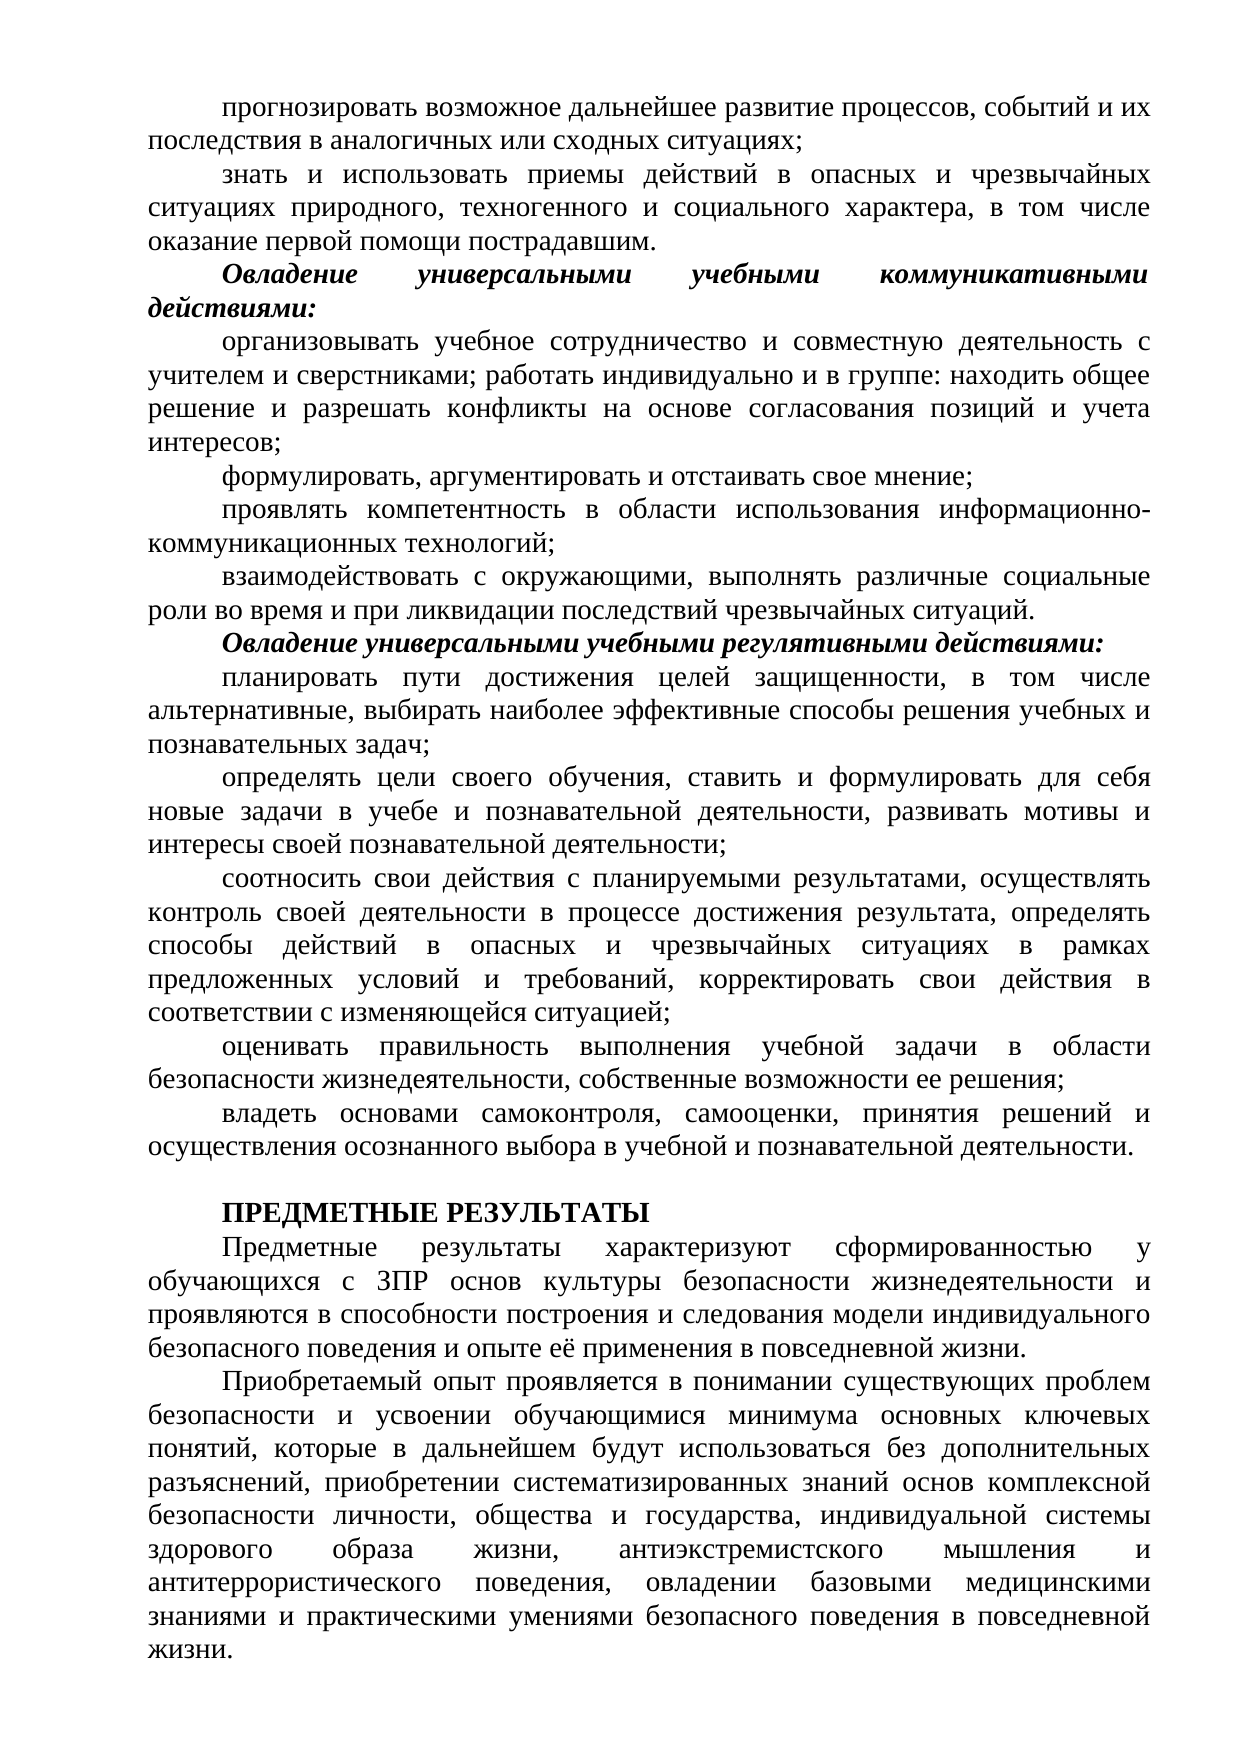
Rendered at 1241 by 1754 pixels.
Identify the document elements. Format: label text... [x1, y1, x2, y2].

text соотносить свои действия с планируемыми результатами, осуществлять контроль своей деятельности в процессе достижения результата, определять способы действий в опасных и чрезвычайных ситуациях в рамках предложенных условий и требований, корректировать свои действия в соответствии с изменяющейся ситуацией; [148, 860, 1152, 1028]
text организовывать учебное сотрудничество и совместную деятельность с учителем и сверстниками; работать индивидуально и в группе: находить общее решение и разрешать конфликты на основе согласования позиций и учета интересов; [148, 323, 1152, 458]
text взаимодействовать с окружающими, выполнять различные социальные роли во время и при ликвидации последствий чрезвычайных ситуаций. [148, 558, 1152, 625]
text планировать пути достижения целей защищенности, в том числе альтернативные, выбирать наиболее эффективные способы решения учебных и познавательных задач; [148, 659, 1152, 759]
text оценивать правильность выполнения учебной задачи в области безопасности жизнедеятельности, собственные возможности ее решения; [148, 1028, 1152, 1095]
text Предметные результаты [148, 1196, 1152, 1229]
text Овладение универсальными учебными регулятивными действиями: [148, 625, 1152, 659]
text владеть основами самоконтроля, самооценки, принятия решений и осуществления осознанного выбора в учебной и познавательной деятельности. [148, 1095, 1152, 1162]
text Овладение универсальными учебными коммуникативными действиями: [148, 256, 1152, 323]
text определять цели своего обучения, ставить и формулировать для себя новые задачи в учебе и познавательной деятельности, развивать мотивы и интересы своей познавательной деятельности; [148, 759, 1152, 860]
text формулировать, аргументировать и отстаивать свое мнение; [148, 458, 1152, 491]
text прогнозировать возможное дальнейшее развитие процессов, событий и их последствия в аналогичных или сходных ситуациях; [148, 89, 1152, 156]
text Приобретаемый опыт проявляется в понимании существующих проблем безопасности и усвоении обучающимися минимума основных ключевых понятий, которые в дальнейшем будут использоваться без дополнительных разъяснений, приобретении систематизированных знаний основ комплексной безопасности личности, общества и государства, индивидуальной системы здорового образа жизни, антиэкстремистского мышления и антитеррористического поведения, овладении базовыми медицинскими знаниями и практическими умениями безопасного поведения в повседневной жизни. [148, 1363, 1152, 1665]
text проявлять компетентность в области использования информационно-коммуникационных технологий; [148, 491, 1152, 558]
text знать и использовать приемы действий в опасных и чрезвычайных ситуациях природного, техногенного и социального характера, в том числе оказание первой помощи пострадавшим. [148, 156, 1152, 256]
text Предметные результаты характеризуют сформированностью у обучающихся с ЗПР основ культуры безопасности жизнедеятельности и проявляются в способности построения и следования модели индивидуального безопасного поведения и опыте её применения в повседневной жизни. [148, 1229, 1152, 1363]
